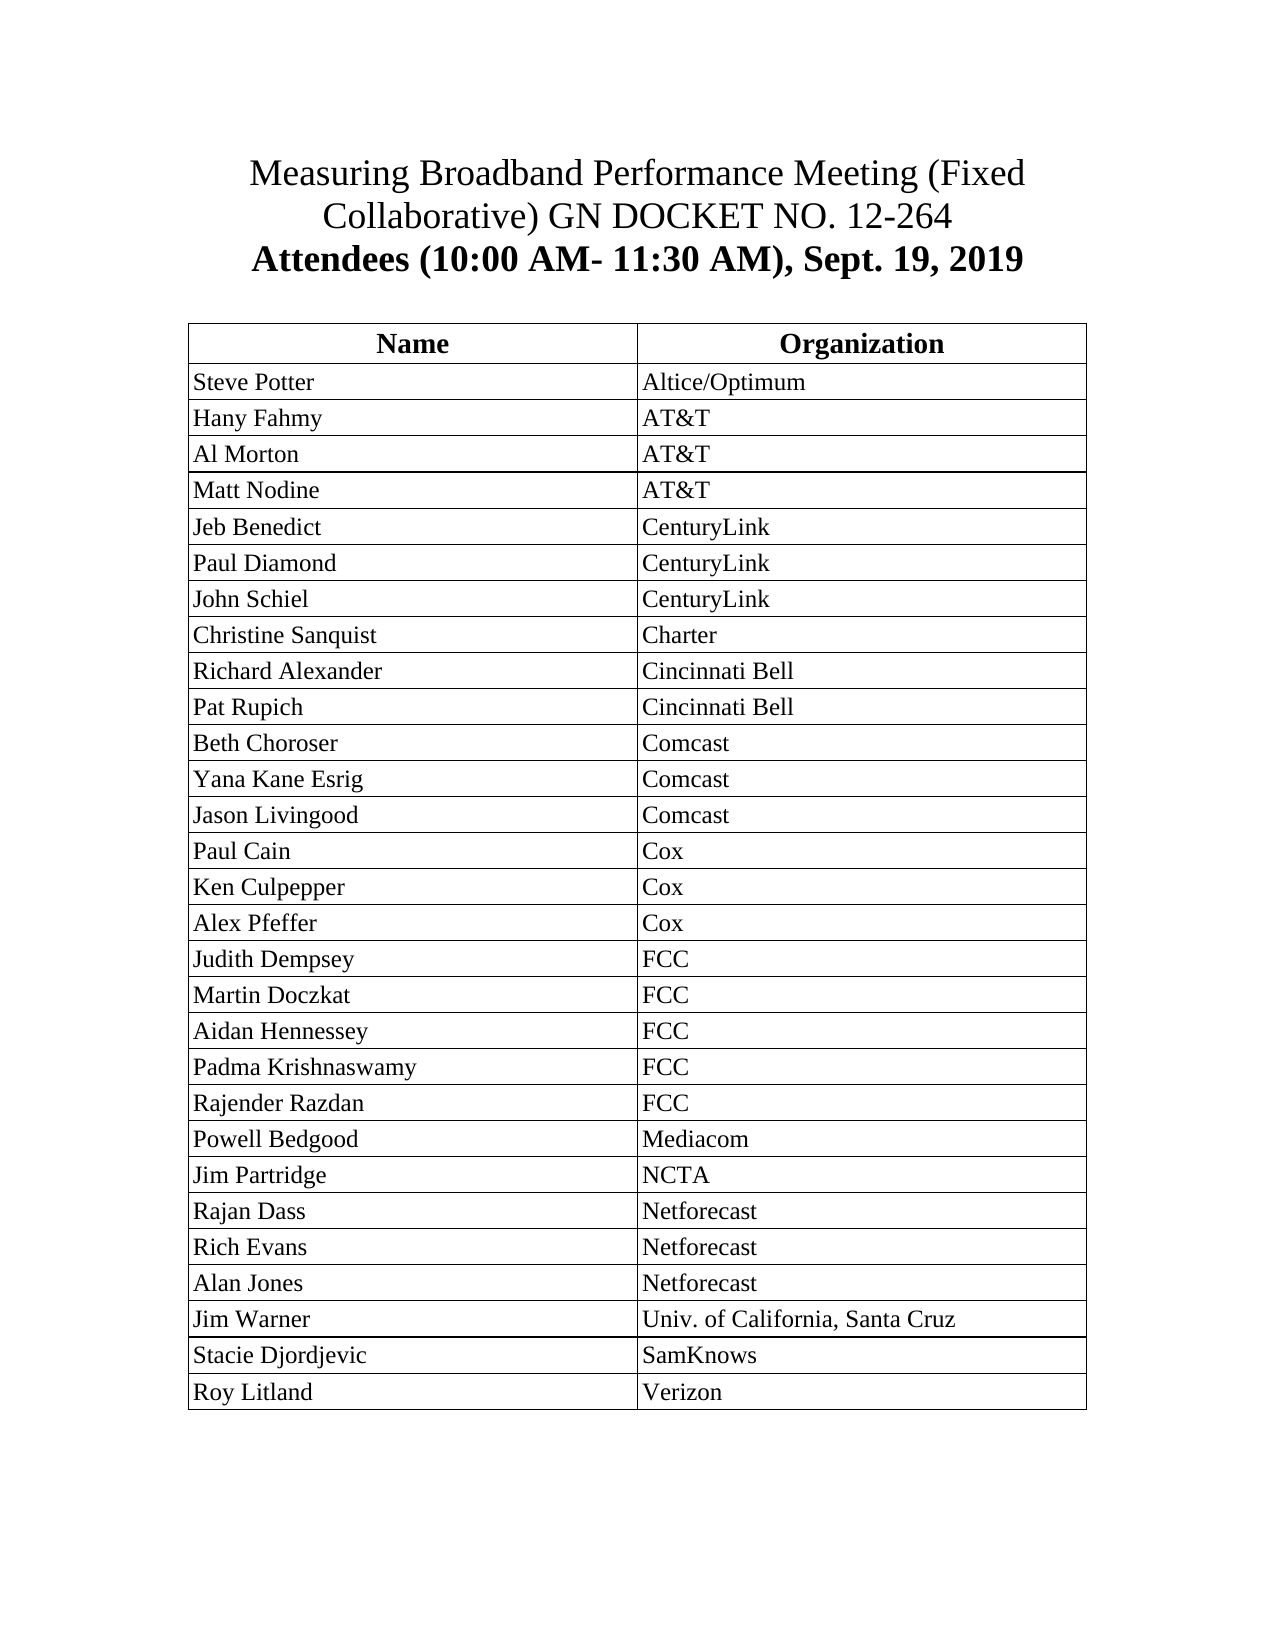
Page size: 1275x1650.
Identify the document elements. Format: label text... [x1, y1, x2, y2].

table_cell Univ. of California, Santa Cruz [638, 1301, 1086, 1336]
table_cell Matt Nodine [189, 473, 637, 507]
table_cell Christine Sanquist [189, 617, 637, 652]
table_cell Paul Cain [189, 833, 637, 868]
table_cell Rich Evans [189, 1229, 637, 1264]
table_cell John Schiel [189, 581, 637, 616]
table_cell Rajan Dass [189, 1193, 637, 1228]
table_cell Verizon [638, 1374, 1086, 1408]
table_cell Cincinnati Bell [638, 653, 1086, 688]
table_cell Judith Dempsey [189, 941, 637, 976]
table_cell Cox [638, 869, 1086, 904]
table_cell FCC [638, 1049, 1086, 1084]
table_cell Padma Krishnaswamy [189, 1049, 637, 1084]
table_cell AT&T [638, 473, 1086, 507]
table_cell Jeb Benedict [189, 509, 637, 543]
table_cell Charter [638, 617, 1086, 652]
table_cell Altice/Optimum [638, 364, 1086, 399]
table_cell Stacie Djordjevic [189, 1338, 637, 1372]
table_cell Jim Partridge [189, 1157, 637, 1192]
table_cell Jim Warner [189, 1301, 637, 1336]
table_cell Cox [638, 833, 1086, 868]
table_cell FCC [638, 1013, 1086, 1048]
table_cell Roy Litland [189, 1374, 637, 1408]
table_cell CenturyLink [638, 545, 1086, 579]
text Attendees (10:00 AM- 11:30 AM), Sept. 19, 2019 [187, 236, 1087, 279]
table_cell Aidan Hennessey [189, 1013, 637, 1048]
table_cell FCC [638, 1085, 1086, 1120]
table_cell Yana Kane Esrig [189, 761, 637, 796]
table_cell AT&T [638, 436, 1086, 471]
table_cell Cox [638, 905, 1086, 940]
table_cell Netforecast [638, 1229, 1086, 1264]
table_header Name [189, 324, 637, 363]
table_cell Hany Fahmy [189, 400, 637, 435]
table_cell Powell Bedgood [189, 1121, 637, 1156]
table_cell FCC [638, 977, 1086, 1012]
table_cell Richard Alexander [189, 653, 637, 688]
table_cell Jason Livingood [189, 797, 637, 832]
table_cell Alan Jones [189, 1265, 637, 1300]
table_cell Paul Diamond [189, 545, 637, 579]
table_cell Beth Choroser [189, 725, 637, 760]
table_cell Netforecast [638, 1193, 1086, 1228]
table_cell SamKnows [638, 1338, 1086, 1372]
table_cell Steve Potter [189, 364, 637, 399]
table_cell Comcast [638, 725, 1086, 760]
table_cell Martin Doczkat [189, 977, 637, 1012]
table_cell CenturyLink [638, 581, 1086, 616]
table_cell Comcast [638, 761, 1086, 796]
table_cell CenturyLink [638, 509, 1086, 543]
table_cell Alex Pfeffer [189, 905, 637, 940]
table_cell Cincinnati Bell [638, 689, 1086, 724]
table_cell Mediacom [638, 1121, 1086, 1156]
table_cell NCTA [638, 1157, 1086, 1192]
table_cell Pat Rupich [189, 689, 637, 724]
text Measuring Broadband Performance Meeting (Fixed Collaborative) GN DOCKET NO. 12-264 [187, 150, 1087, 236]
table_cell FCC [638, 941, 1086, 976]
table_cell Netforecast [638, 1265, 1086, 1300]
table_cell Al Morton [189, 436, 637, 471]
table_header Organization [638, 324, 1086, 363]
table_cell Rajender Razdan [189, 1085, 637, 1120]
table_cell Comcast [638, 797, 1086, 832]
table_cell AT&T [638, 400, 1086, 435]
table_cell Ken Culpepper [189, 869, 637, 904]
